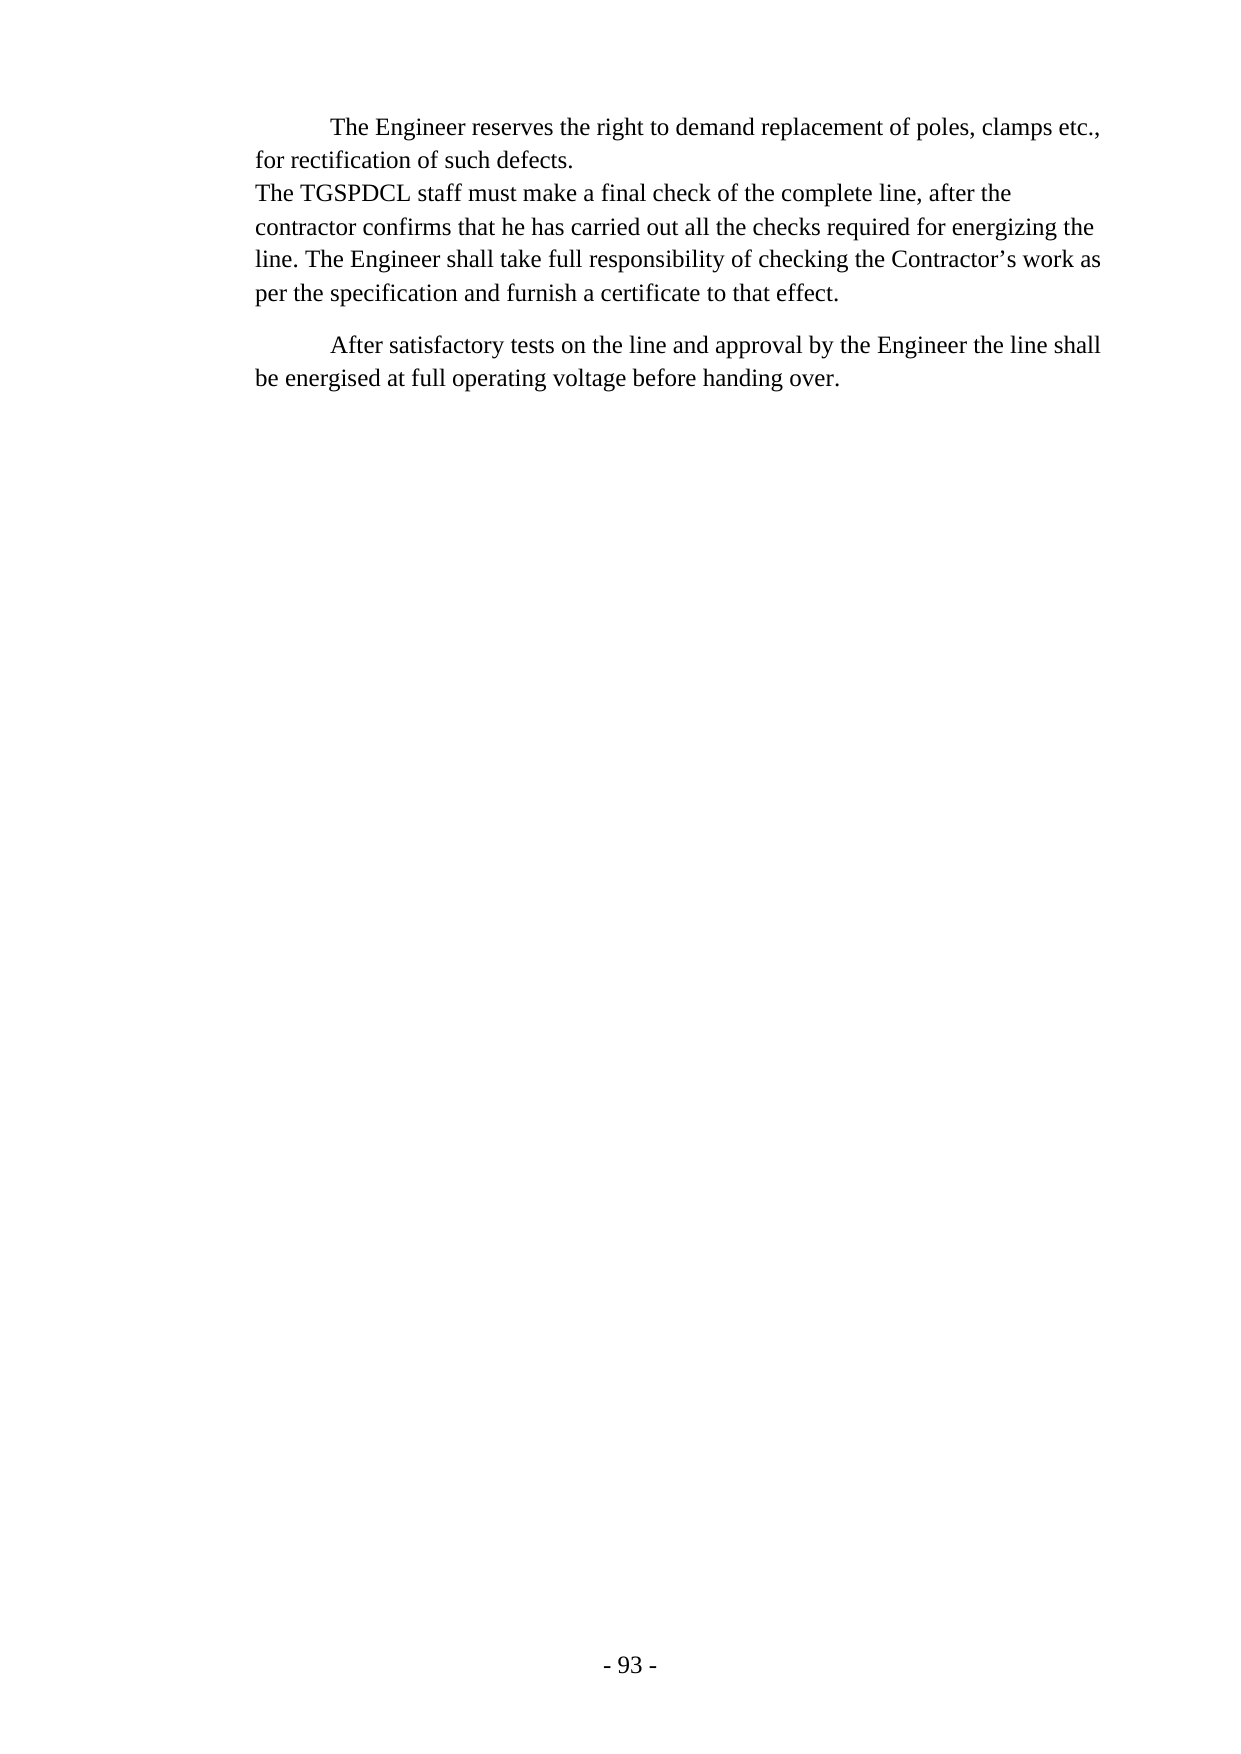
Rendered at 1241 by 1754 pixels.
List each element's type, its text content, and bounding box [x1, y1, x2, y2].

list The TGSPDCL staff must make a final check of the complete line, after the contractor confirms that he has carried out all the checks required for energizing the line. The Engineer shall take full responsibility of checking the Contractor’s work as per the specification and furnish a certificate to that effect. [180, 178, 1115, 306]
text The Engineer reserves the right to demand replacement of poles, clamps etc., for rectification of such defects. [255, 112, 1115, 174]
text After satisfactory tests on the line and approval by the Engineer the line shall be energised at full operating voltage before handing over. [255, 330, 1115, 392]
